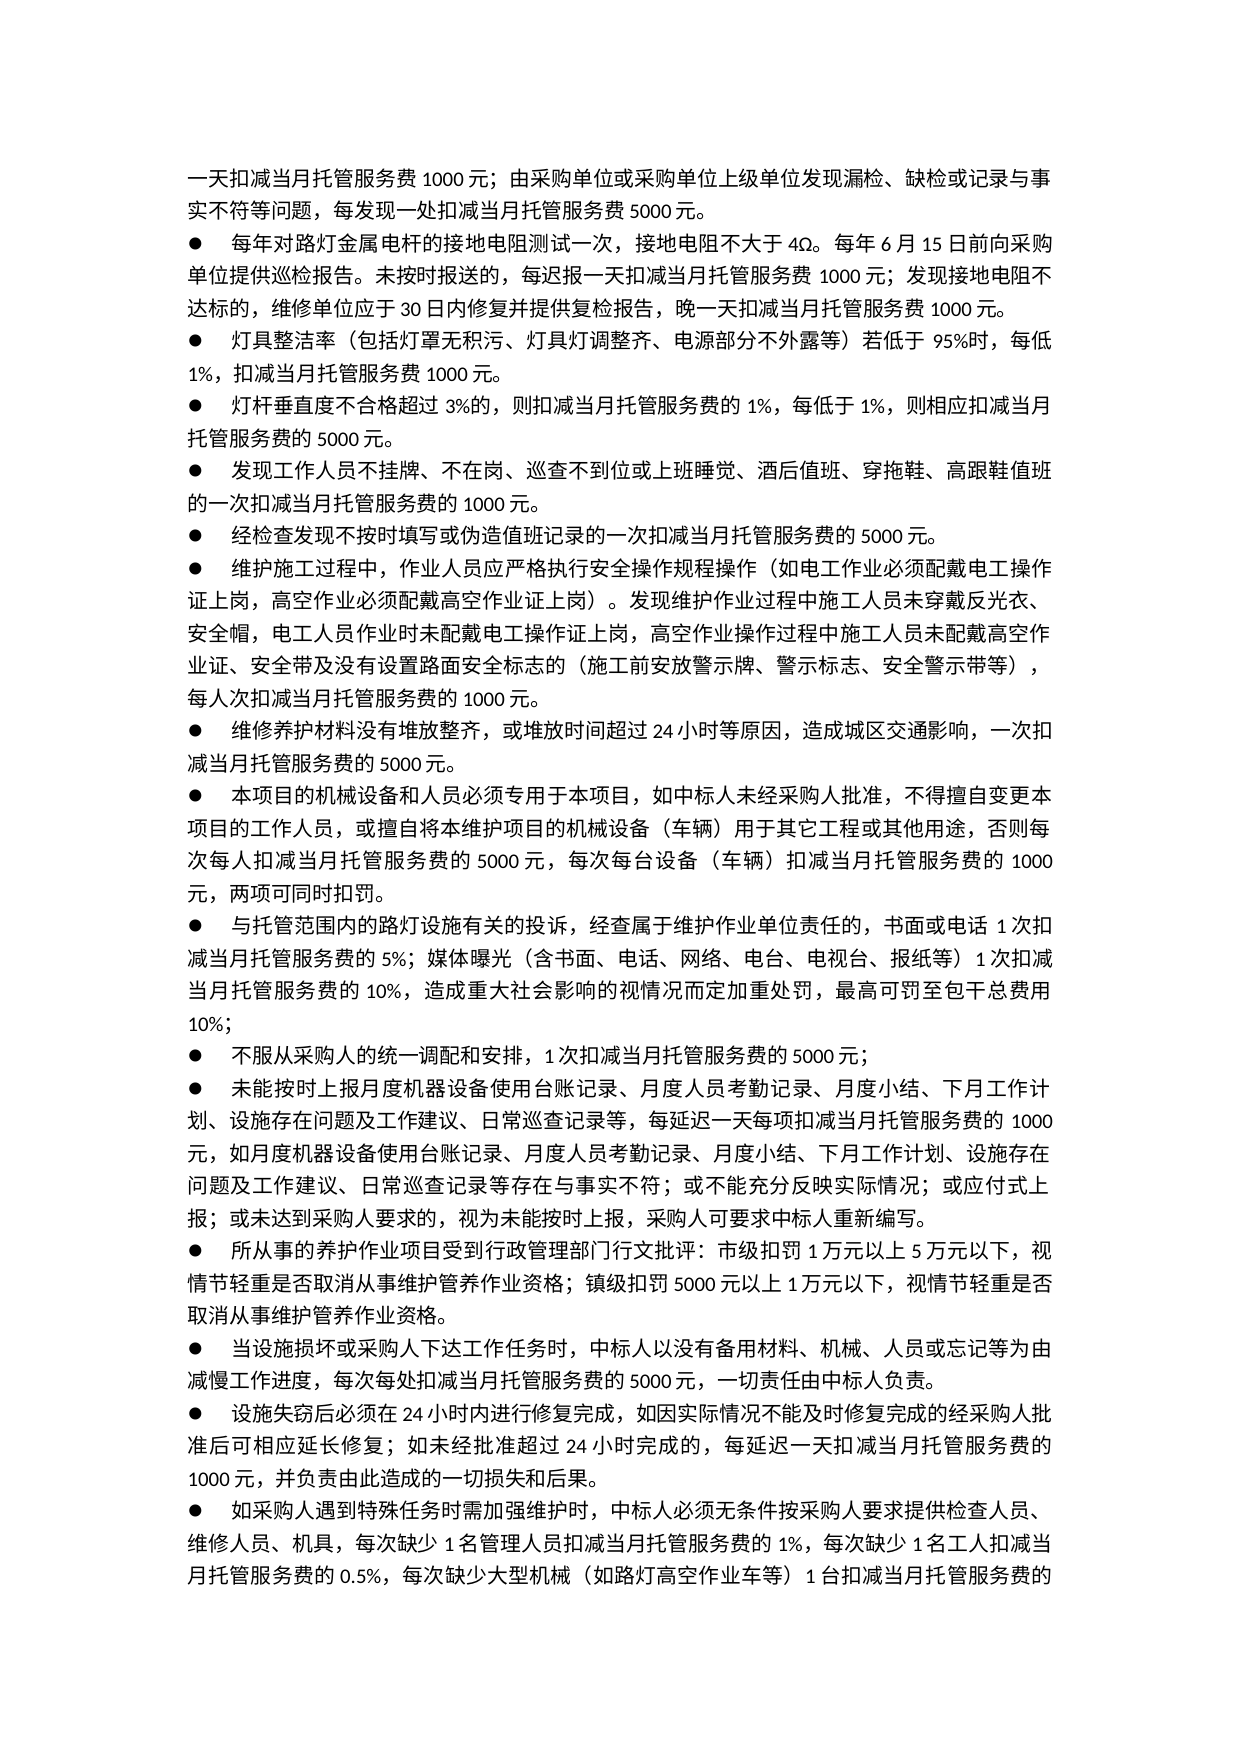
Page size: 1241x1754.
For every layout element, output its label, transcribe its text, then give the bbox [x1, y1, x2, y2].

list 当设施损坏或采购人下达工作任务时，中标人以没有备用材料、机械、人员或忘记等为由减慢工作进度，每次每处扣减当月托管服务费的5000元，一切责任由中标人负责。 [187, 1332, 1053, 1397]
list 发现工作人员不挂牌、不在岗、巡查不到位或上班睡觉、酒后值班、穿拖鞋、高跟鞋值班的一次扣减当月托管服务费的1000元。 [187, 454, 1053, 519]
list 灯杆垂直度不合格超过3%的，则扣减当月托管服务费的1%，每低于1%，则相应扣减当月托管服务费的5000元。 [187, 389, 1053, 454]
list 所从事的养护作业项目受到行政管理部门行文批评：市级扣罚1万元以上5万元以下，视情节轻重是否取消从事维护管养作业资格；镇级扣罚5000元以上1万元以下，视情节轻重是否取消从事维护管养作业资格。 [187, 1234, 1053, 1332]
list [187, 1494, 1053, 1592]
list 未能按时上报月度机器设备使用台账记录、月度人员考勤记录、月度小结、下月工作计划、设施存在问题及工作建议、日常巡查记录等，每延迟一天每项扣减当月托管服务费的1000元，如月度机器设备使用台账记录、月度人员考勤记录、月度小结、下月工作计划、设施存在问题及工作建议、日常巡查记录等存在与事实不符；或不能充分反映实际情况；或应付式上报；或未达到采购人要求的，视为未能按时上报，采购人可要求中标人重新编写。 [187, 1072, 1053, 1234]
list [187, 162, 1053, 227]
list 本项目的机械设备和人员必须专用于本项目，如中标人未经采购人批准，不得擅自变更本项目的工作人员，或擅自将本维护项目的机械设备（车辆）用于其它工程或其他用途，否则每次每人扣减当月托管服务费的5000元，每次每台设备（车辆）扣减当月托管服务费的1000元，两项可同时扣罚。 [187, 779, 1053, 909]
list 与托管范围内的路灯设施有关的投诉，经查属于维护作业单位责任的，书面或电话1次扣减当月托管服务费的5%；媒体曝光（含书面、电话、网络、电台、电视台、报纸等）1次扣减当月托管服务费的10%，造成重大社会影响的视情况而定加重处罚，最高可罚至包干总费用10%； [187, 909, 1053, 1039]
list 设施失窃后必须在24小时内进行修复完成，如因实际情况不能及时修复完成的经采购人批准后可相应延长修复；如未经批准超过24小时完成的，每延迟一天扣减当月托管服务费的1000元，并负责由此造成的一切损失和后果。 [187, 1397, 1053, 1494]
list 经检查发现不按时填写或伪造值班记录的一次扣减当月托管服务费的5000元。 [187, 519, 1053, 552]
list 灯具整洁率（包括灯罩无积污、灯具灯调整齐、电源部分不外露等）若低于95%时，每低1%，扣减当月托管服务费1000元。 [187, 324, 1053, 389]
list 不服从采购人的统一调配和安排，1次扣减当月托管服务费的5000元； [187, 1039, 1053, 1072]
list 每年对路灯金属电杆的接地电阻测试一次，接地电阻不大于4Ω。每年6月15日前向采购单位提供巡检报告。未按时报送的，每迟报一天扣减当月托管服务费1000元；发现接地电阻不达标的，维修单位应于30日内修复并提供复检报告，晚一天扣减当月托管服务费1000元。 [187, 227, 1053, 324]
list 维护施工过程中，作业人员应严格执行安全操作规程操作（如电工作业必须配戴电工操作证上岗，高空作业必须配戴高空作业证上岗）。发现维护作业过程中施工人员未穿戴反光衣、安全帽，电工人员作业时未配戴电工操作证上岗，高空作业操作过程中施工人员未配戴高空作业证、安全带及没有设置路面安全标志的（施工前安放警示牌、警示标志、安全警示带等），每人次扣减当月托管服务费的1000元。 [187, 552, 1053, 714]
list 维修养护材料没有堆放整齐，或堆放时间超过24小时等原因，造成城区交通影响，一次扣减当月托管服务费的5000元。 [187, 714, 1053, 779]
